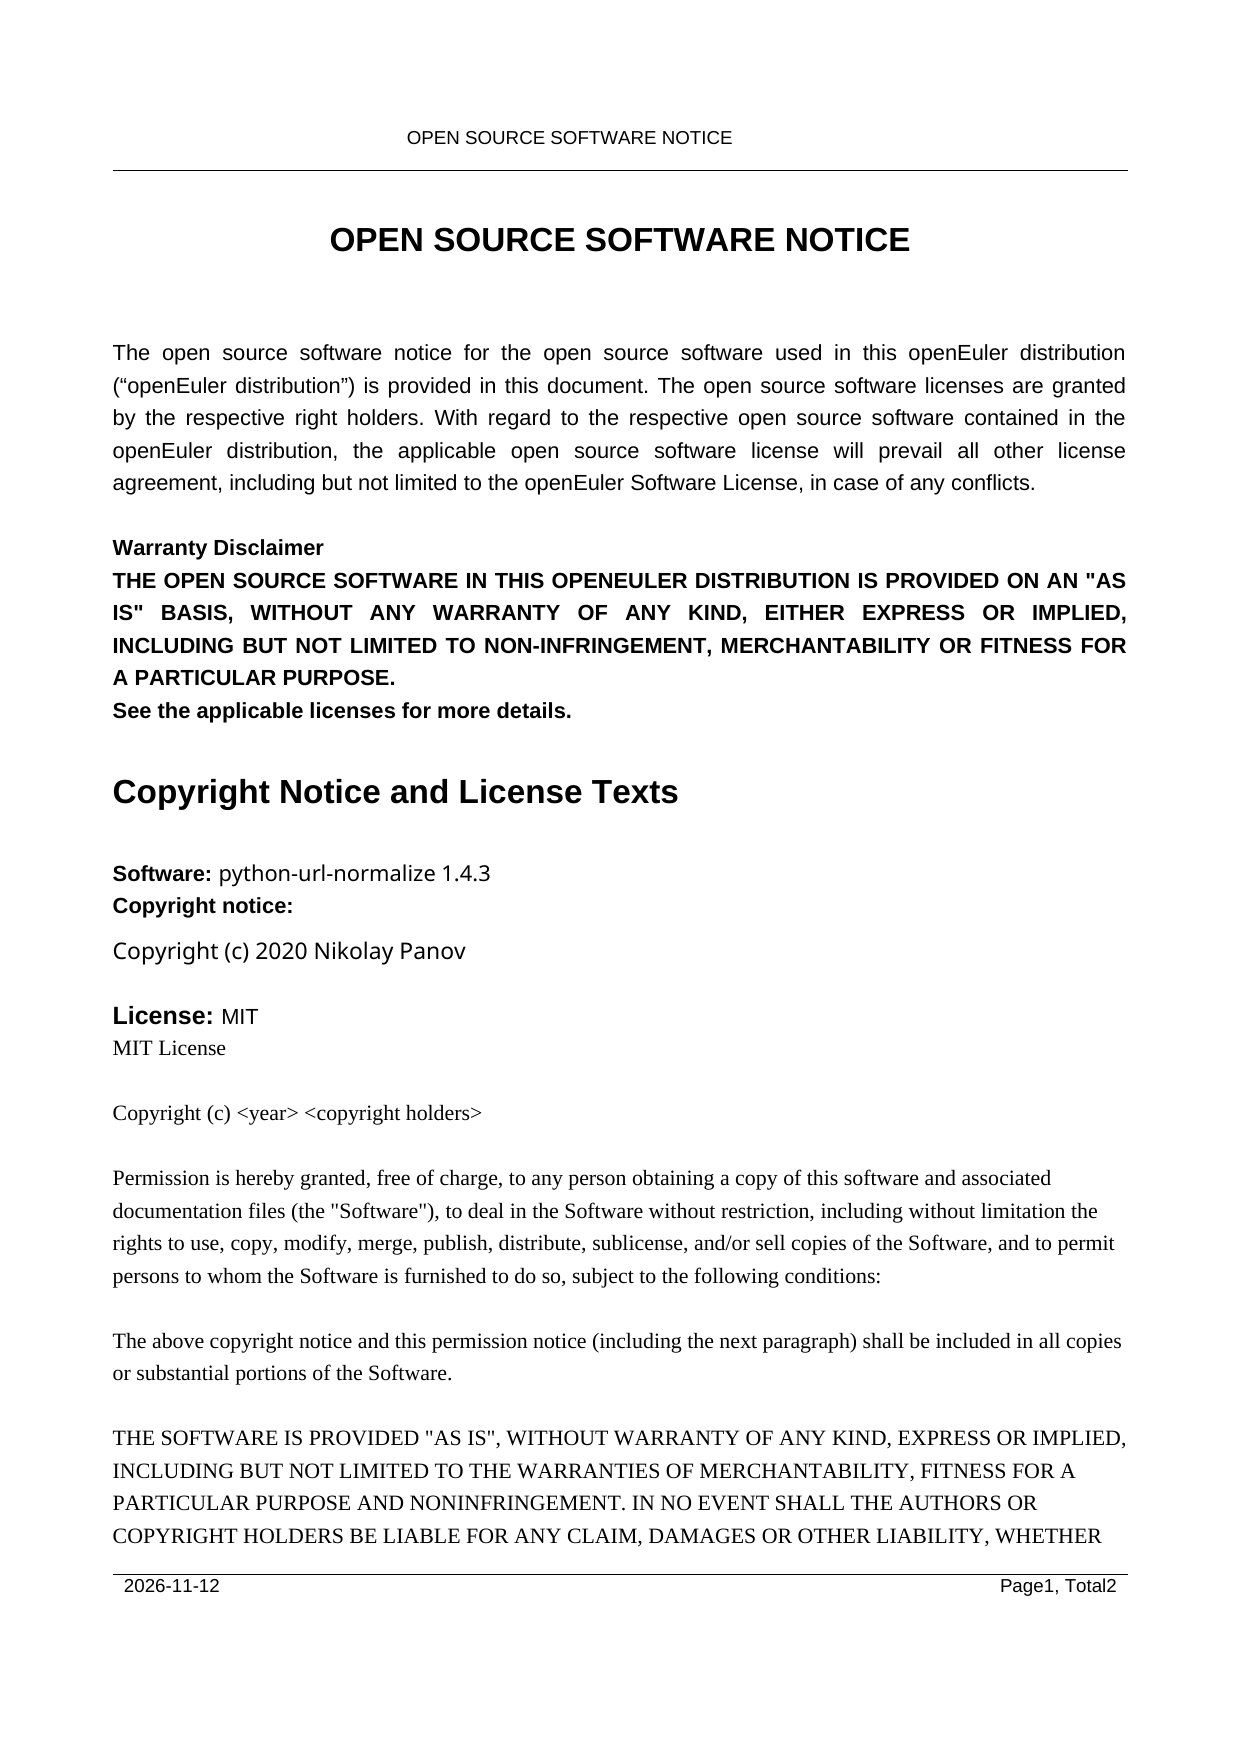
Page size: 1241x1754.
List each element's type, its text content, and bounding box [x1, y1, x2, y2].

text The open source software notice for the open source software used in this openEuler distribution (“openEuler distribution”) is provided in this document. The open source software licenses are granted by the respective right holders. With regard to the respective open source software contained in the openEuler distribution, the applicable open source software license will prevail all other license agreement, including but not limited to the openEuler Software License, in case of any conflicts. [112, 336, 1128, 499]
text Copyright Notice and License Texts [112, 759, 1128, 824]
text Copyright notice: [112, 889, 1128, 921]
text Warranty Disclaimer [112, 531, 1128, 564]
text License: MIT [112, 999, 1128, 1031]
text Copyright (c) 2020 Nikolay Panov [112, 934, 1128, 999]
text OPEN SOURCE SOFTWARE NOTICE [112, 206, 1128, 271]
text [112, 1031, 1128, 1551]
title Software: python-url-normalize 1.4.3 [112, 856, 1128, 889]
text THE OPEN SOURCE SOFTWARE IN THIS OPENEULER DISTRIBUTION IS PROVIDED ON AN "AS IS" BASIS, WITHOUT ANY WARRANTY OF ANY KIND, EITHER EXPRESS OR IMPLIED, INCLUDING BUT NOT LIMITED TO NON-INFRINGEMENT, MERCHANTABILITY OR FITNESS FOR A PARTICULAR PURPOSE. See the applicable licenses for more details. [112, 564, 1128, 726]
